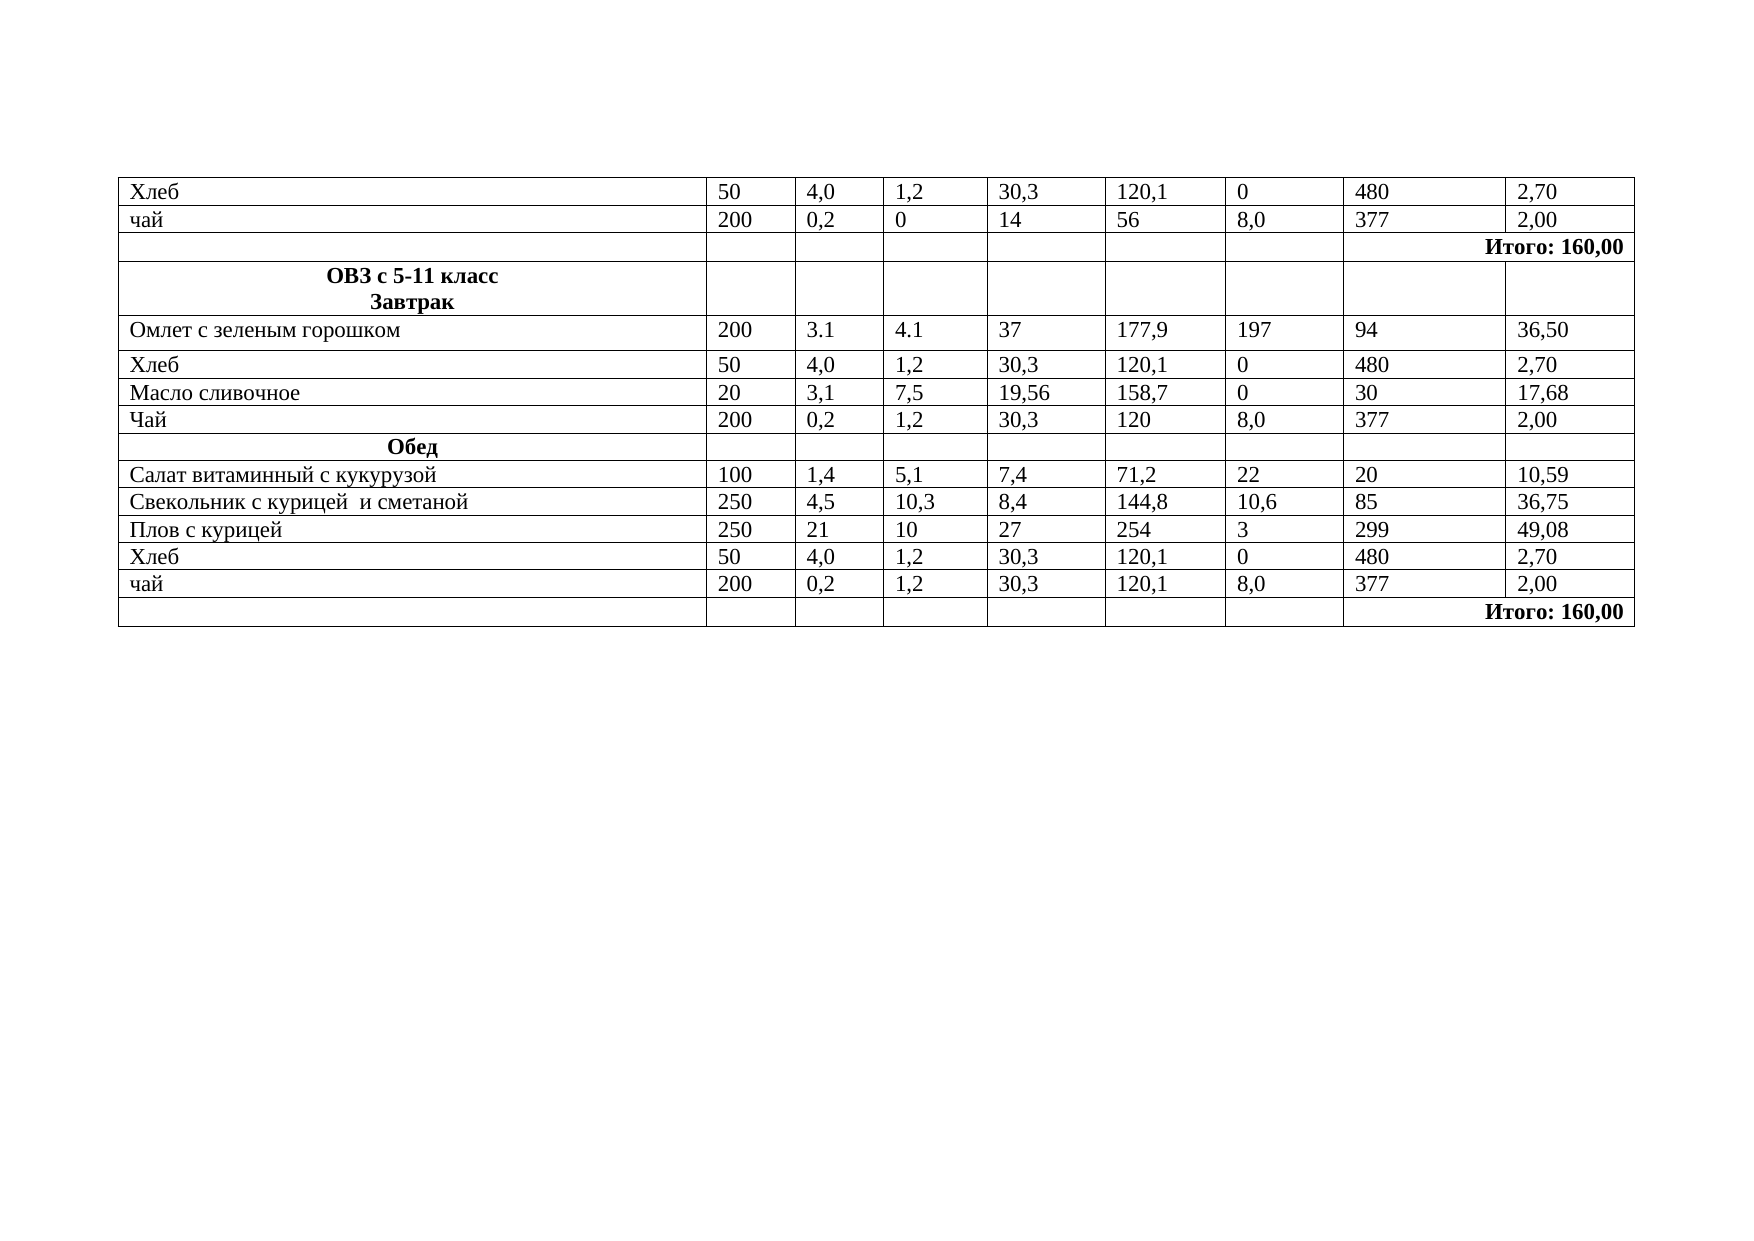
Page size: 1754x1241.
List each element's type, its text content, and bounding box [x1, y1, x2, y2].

table_cell [988, 262, 1105, 315]
table_cell 0 [1226, 543, 1343, 569]
table_cell 20 [1344, 461, 1505, 487]
table_cell 0 [1226, 351, 1343, 378]
table_cell [1226, 262, 1343, 315]
table_cell [796, 262, 883, 315]
table_cell 50 [707, 543, 795, 569]
table_cell 3.1 [796, 316, 883, 350]
table_cell Итого: 160,00 [1344, 598, 1634, 626]
table_cell [1106, 434, 1225, 460]
table_cell 1,2 [884, 543, 987, 569]
table_cell [1506, 434, 1634, 460]
table_cell 1,2 [884, 570, 987, 597]
table_cell 71,2 [1106, 461, 1225, 487]
table_cell чай [119, 570, 706, 597]
table_cell 200 [707, 406, 795, 432]
table_cell [884, 262, 987, 315]
table_cell Чай [119, 406, 706, 432]
table_cell 8,0 [1226, 570, 1343, 597]
table_cell [988, 233, 1105, 261]
table_cell 120,1 [1106, 570, 1225, 597]
table_cell 85 [1344, 488, 1505, 514]
table_cell [1226, 598, 1343, 626]
table_cell 1,4 [796, 461, 883, 487]
table_cell 50 [707, 178, 795, 204]
table_cell 0,2 [796, 406, 883, 432]
table_cell 480 [1344, 178, 1505, 204]
table_cell Хлеб [119, 543, 706, 569]
table_cell 1,2 [884, 351, 987, 378]
table_cell 30,3 [988, 570, 1105, 597]
table_cell 7,5 [884, 379, 987, 405]
table_cell ОВЗ с 5-11 класс Завтрак [119, 262, 706, 315]
table_cell 377 [1344, 570, 1505, 597]
table_cell 200 [707, 316, 795, 350]
table_cell 20 [707, 379, 795, 405]
table_cell 200 [707, 206, 795, 232]
table_cell 377 [1344, 206, 1505, 232]
table_cell 30 [1344, 379, 1505, 405]
table_cell 19,56 [988, 379, 1105, 405]
table_cell 2,70 [1506, 351, 1634, 378]
table_cell 250 [707, 516, 795, 542]
table_cell 0 [1226, 178, 1343, 204]
table_cell [707, 434, 795, 460]
table_cell 4,0 [796, 543, 883, 569]
table_cell 27 [988, 516, 1105, 542]
table_cell 2,70 [1506, 543, 1634, 569]
table_cell 8,0 [1226, 406, 1343, 432]
table_cell 480 [1344, 543, 1505, 569]
table_cell 177,9 [1106, 316, 1225, 350]
table_cell 120,1 [1106, 351, 1225, 378]
table_cell 3,1 [796, 379, 883, 405]
table_cell 4,5 [796, 488, 883, 514]
table_cell 30,3 [988, 406, 1105, 432]
table_cell 200 [707, 570, 795, 597]
table_cell 480 [1344, 351, 1505, 378]
table_cell 377 [1344, 406, 1505, 432]
table_cell 120,1 [1106, 543, 1225, 569]
table_cell 254 [1106, 516, 1225, 542]
table_cell 250 [707, 488, 795, 514]
table_cell 36,50 [1506, 316, 1634, 350]
table_cell Свекольник с курицей и сметаной [119, 488, 706, 514]
table_cell [884, 233, 987, 261]
table_cell [707, 262, 795, 315]
table_cell 8,4 [988, 488, 1105, 514]
table_cell [796, 598, 883, 626]
table_cell 30,3 [988, 351, 1105, 378]
table_cell [1344, 434, 1505, 460]
table_cell [1106, 233, 1225, 261]
table_cell [707, 598, 795, 626]
table_cell 17,68 [1506, 379, 1634, 405]
table_cell 144,8 [1106, 488, 1225, 514]
table_cell [988, 434, 1105, 460]
table_cell [796, 233, 883, 261]
table_cell 100 [707, 461, 795, 487]
table_cell [1226, 233, 1343, 261]
table_cell 8,0 [1226, 206, 1343, 232]
table_cell 299 [1344, 516, 1505, 542]
table_cell 49,08 [1506, 516, 1634, 542]
table_cell 21 [796, 516, 883, 542]
table_cell чай [119, 206, 706, 232]
table_cell 3 [1226, 516, 1343, 542]
table_cell 94 [1344, 316, 1505, 350]
table_cell 50 [707, 351, 795, 378]
table_cell 4,0 [796, 351, 883, 378]
table_cell 2,00 [1506, 406, 1634, 432]
table_cell 10,6 [1226, 488, 1343, 514]
table_cell Обед [119, 434, 706, 460]
table_cell Плов с курицей [119, 516, 706, 542]
table_cell 37 [988, 316, 1105, 350]
table_cell 10,3 [884, 488, 987, 514]
table_cell 14 [988, 206, 1105, 232]
table_cell 0 [1226, 379, 1343, 405]
table_cell [119, 598, 706, 626]
table_cell 0,2 [796, 206, 883, 232]
table_cell 1,2 [884, 178, 987, 204]
table_cell 158,7 [1106, 379, 1225, 405]
table_cell Итого: 160,00 [1344, 233, 1634, 261]
table_cell 10 [884, 516, 987, 542]
table_cell 2,00 [1506, 206, 1634, 232]
table_cell 120,1 [1106, 178, 1225, 204]
table_cell 10,59 [1506, 461, 1634, 487]
table_cell 2,70 [1506, 178, 1634, 204]
table_cell [119, 233, 706, 261]
table_cell 5,1 [884, 461, 987, 487]
table_cell 56 [1106, 206, 1225, 232]
table_cell 30,3 [988, 178, 1105, 204]
table_cell Омлет с зеленым горошком [119, 316, 706, 350]
table_cell [796, 434, 883, 460]
table_cell 4,0 [796, 178, 883, 204]
table_cell Салат витаминный с кукурузой [119, 461, 706, 487]
table_cell 0,2 [796, 570, 883, 597]
table_cell 4.1 [884, 316, 987, 350]
table_cell [1506, 262, 1634, 315]
table_cell [1106, 262, 1225, 315]
table_cell 36,75 [1506, 488, 1634, 514]
table_cell 30,3 [988, 543, 1105, 569]
table_cell [884, 434, 987, 460]
table_cell [707, 233, 795, 261]
table_cell 22 [1226, 461, 1343, 487]
table_cell 7,4 [988, 461, 1105, 487]
table_cell Хлеб [119, 178, 706, 204]
table_cell [988, 598, 1105, 626]
table_cell Хлеб [119, 351, 706, 378]
table_cell 0 [884, 206, 987, 232]
table_cell [884, 598, 987, 626]
table_cell 120 [1106, 406, 1225, 432]
table_cell [1106, 598, 1225, 626]
table_cell [1344, 262, 1505, 315]
table_cell 1,2 [884, 406, 987, 432]
table_cell 2,00 [1506, 570, 1634, 597]
table_cell Масло сливочное [119, 379, 706, 405]
table_cell 197 [1226, 316, 1343, 350]
table_cell [1226, 434, 1343, 460]
